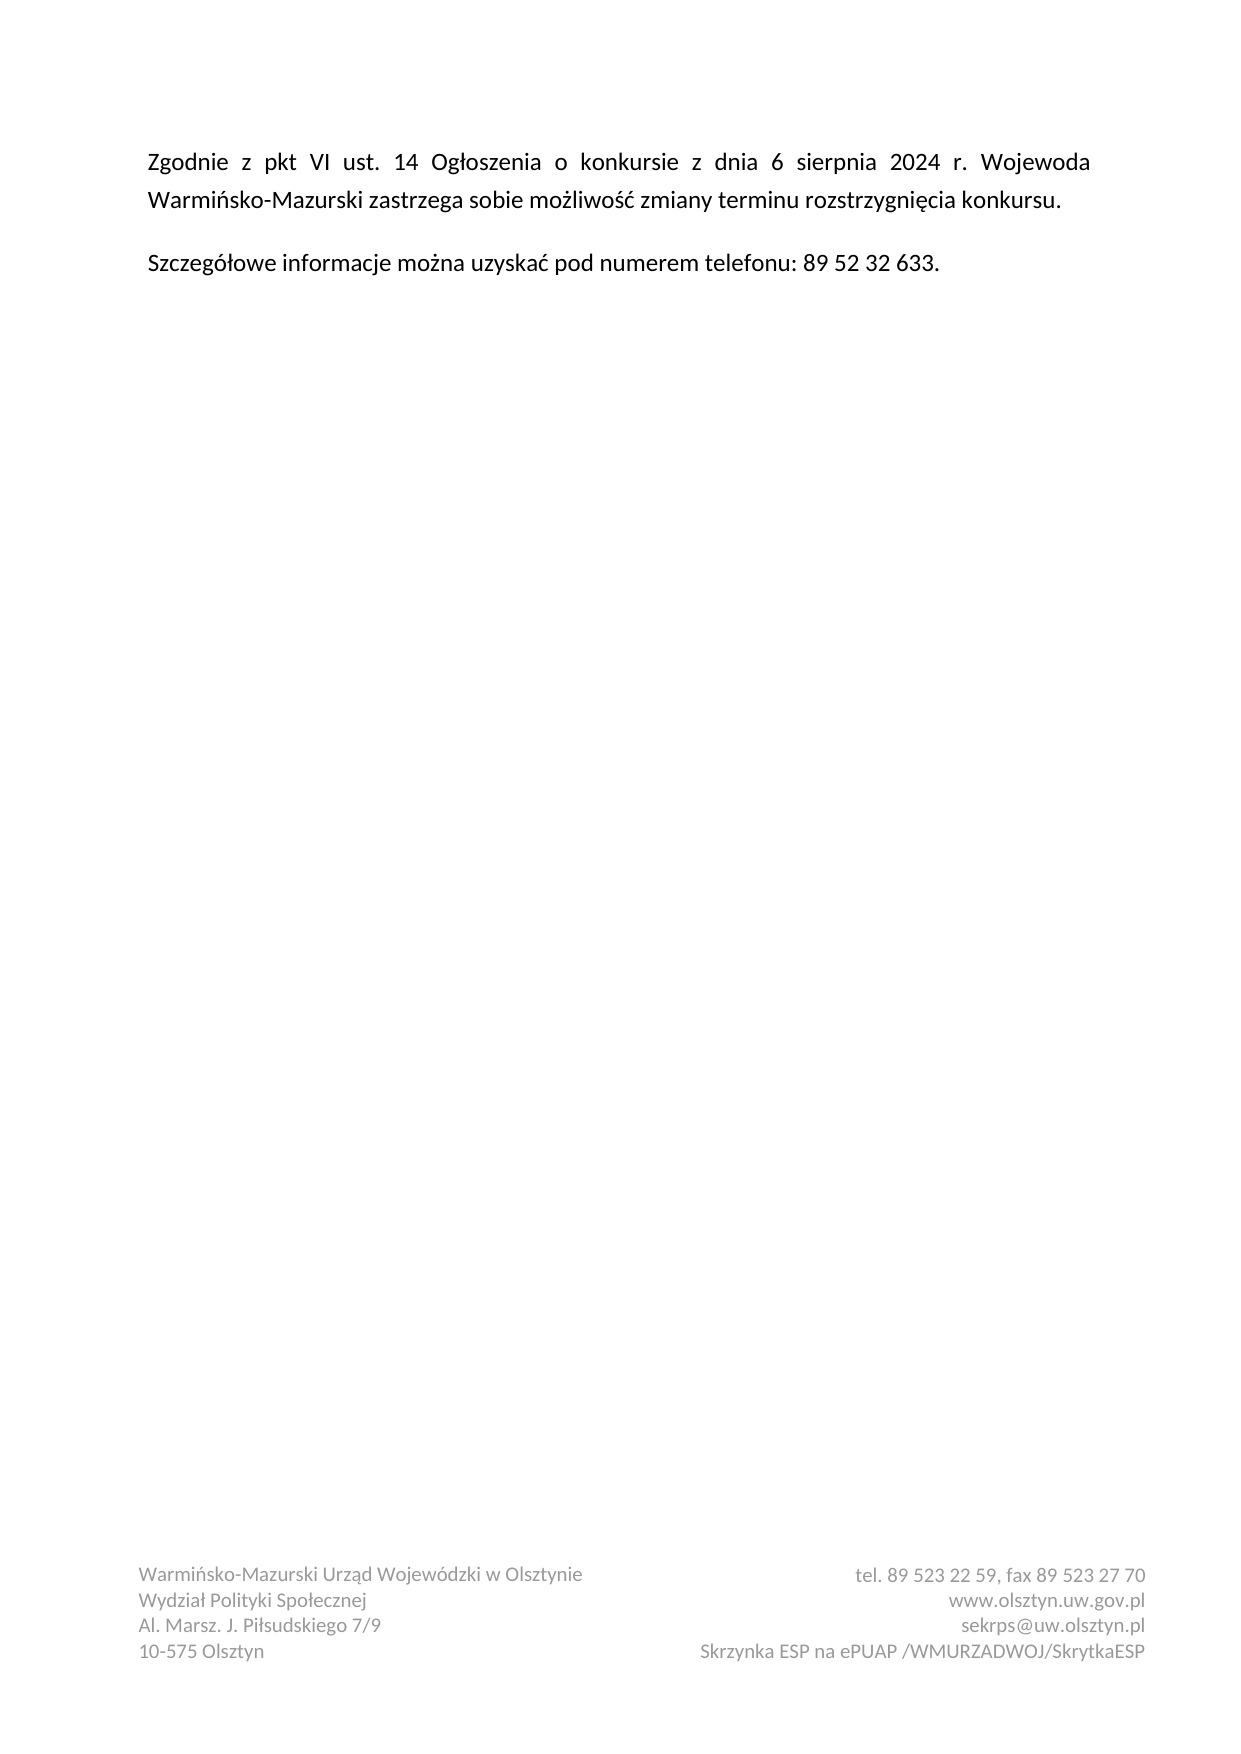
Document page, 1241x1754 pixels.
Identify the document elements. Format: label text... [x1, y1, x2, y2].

text Zgodnie z pkt VI ust. 14 Ogłoszenia o konkursie z dnia 6 sierpnia 2024 r. Wojewoda Warmińsko-Mazurski zastrzega sobie możliwość zmiany terminu rozstrzygnięcia konkursu. [148, 146, 1092, 215]
text Szczegółowe informacje można uzyskać pod numerem telefonu: 89 52 32 633. [148, 247, 1092, 278]
